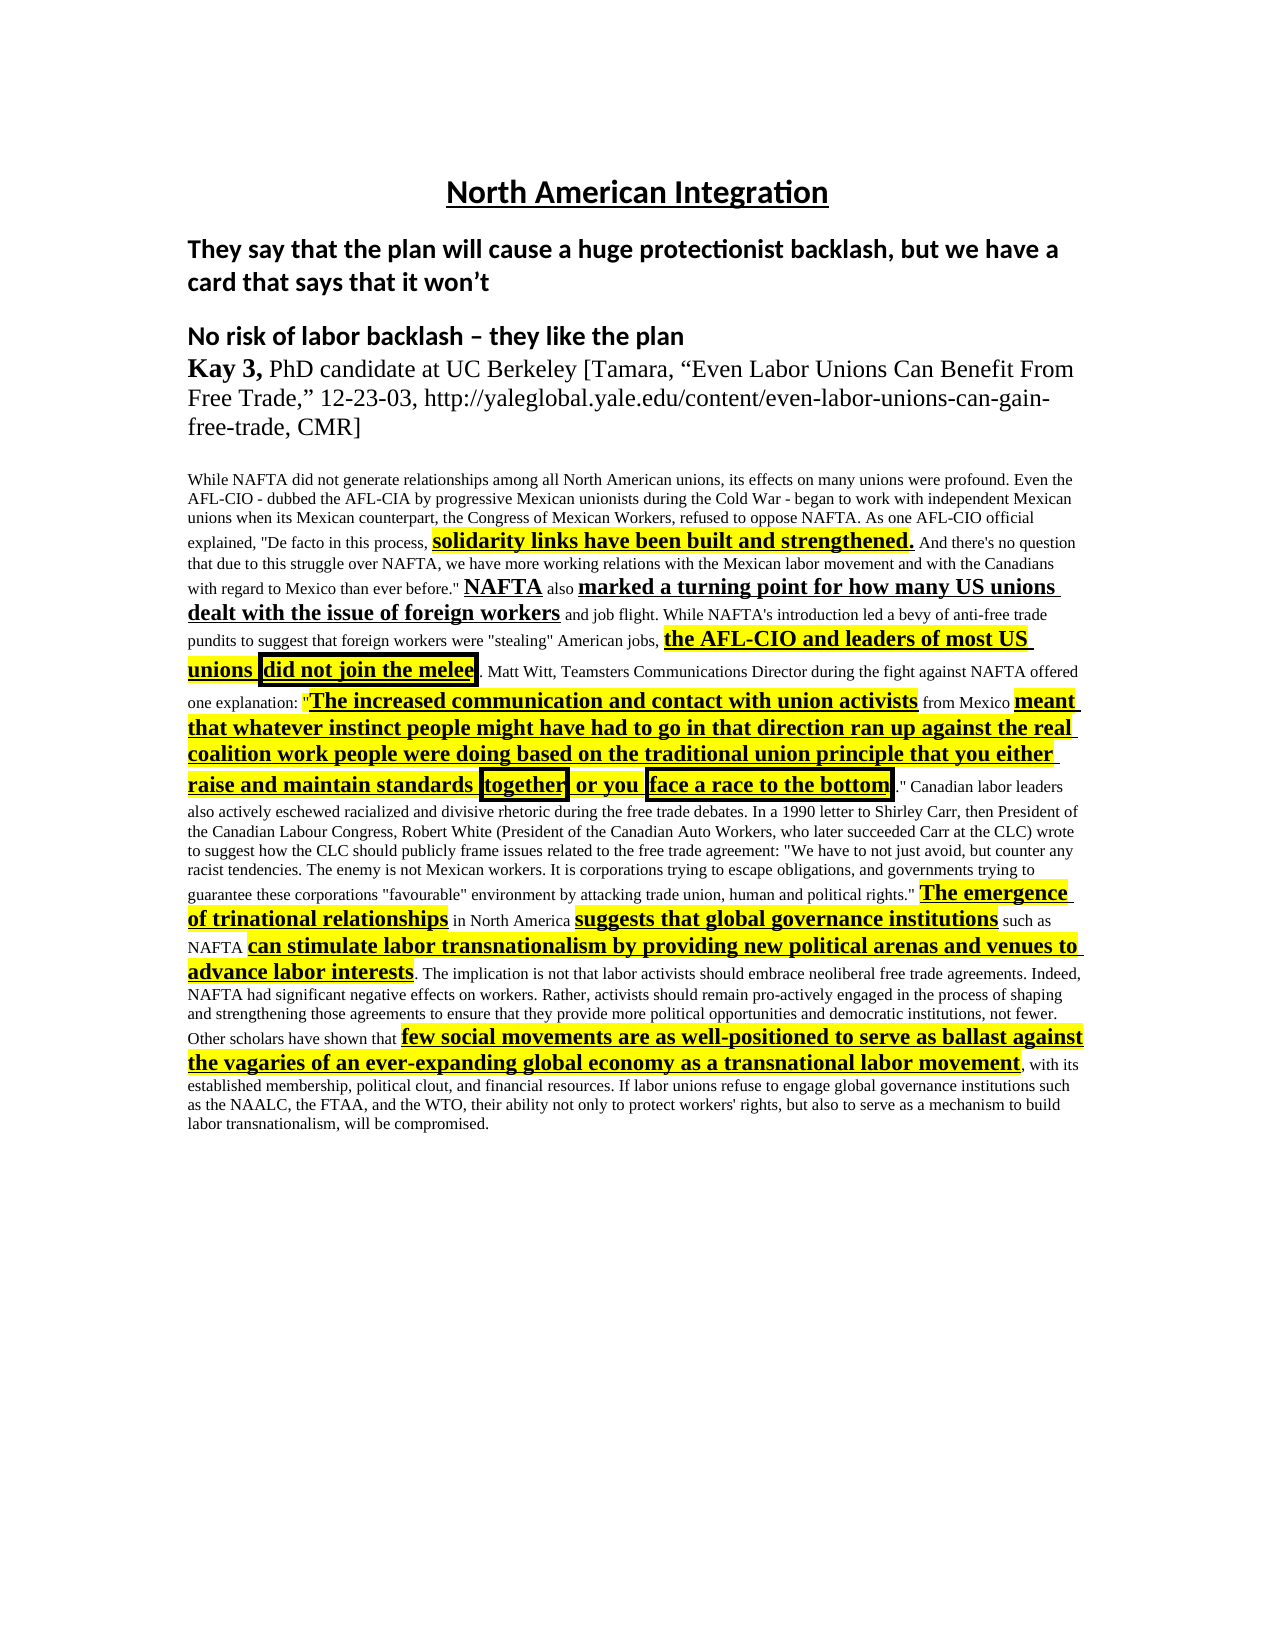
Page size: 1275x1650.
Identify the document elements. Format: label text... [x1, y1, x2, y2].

subtitle They say that the plan will cause a huge protectionist backlash, but we have a card that says that it won’t [187, 232, 1087, 298]
subtitle No risk of labor backlash – they like the plan [187, 319, 1087, 352]
text While NAFTA did not generate relationships among all North American unions, its effects on many unions were profound. Even the AFL-CIO - dubbed the AFL-CIA by progressive Mexican unionists during the Cold War - began to work with independent Mexican unions when its Mexican counterpart, the Congress of Mexican Workers, refused to oppose NAFTA. As one AFL-CIO official explained, "De facto in this process, solidarity links have been built and strengthened. And there's no question that due to this struggle over NAFTA, we have more working relations with the Mexican labor movement and with the Canadians with regard to Mexico than ever before." NAFTA also marked a turning point for how many US unions dealt with the issue of foreign workers and job flight. While NAFTA's introduction led a bevy of anti-free trade pundits to suggest that foreign workers were "stealing" American jobs, the AFL-CIO and leaders of most US unions did not join the melee. Matt Witt, Teamsters Communications Director during the fight against NAFTA offered one explanation: "The increased communication and contact with union activists from Mexico meant that whatever instinct people might have had to go in that direction ran up against the real coalition work people were doing based on the traditional union principle that you either raise and maintain standards together or you face a race to the bottom." Canadian labor leaders also actively eschewed racialized and divisive rhetoric during the free trade debates. In a 1990 letter to Shirley Carr, then President of the Canadian Labour Congress, Robert White (President of the Canadian Auto Workers, who later succeeded Carr at the CLC) wrote to suggest how the CLC should publicly frame issues related to the free trade agreement: "We have to not just avoid, but counter any racist tendencies. The enemy is not Mexican workers. It is corporations trying to escape obligations, and governments trying to guarantee these corporations "favourable" environment by attacking trade union, human and political rights." The emergence of trinational relationships in North America suggests that global governance institutions such as NAFTA can stimulate labor transnationalism by providing new political arenas and venues to advance labor interests. The implication is not that labor activists should embrace neoliberal free trade agreements. Indeed, NAFTA had significant negative effects on workers. Rather, activists should remain pro-actively engaged in the process of shaping and strengthening those agreements to ensure that they provide more political opportunities and democratic institutions, not fewer. Other scholars have shown that few social movements are as well-positioned to serve as ballast against the vagaries of an ever-expanding global economy as a transnational labor movement, with its established membership, political clout, and financial resources. If labor unions refuse to engage global governance institutions such as the NAALC, the FTAA, and the WTO, their ability not only to protect workers' rights, but also to serve as a mechanism to build labor transnationalism, will be compromised. [187, 470, 1087, 1133]
text Kay 3, PhD candidate at UC Berkeley [Tamara, “Even Labor Unions Can Benefit From Free Trade,” 12-23-03, http://yaleglobal.yale.edu/content/even-labor-unions-can-gain-free-trade, CMR] [187, 352, 1087, 441]
subtitle North American Integration [187, 171, 1087, 212]
